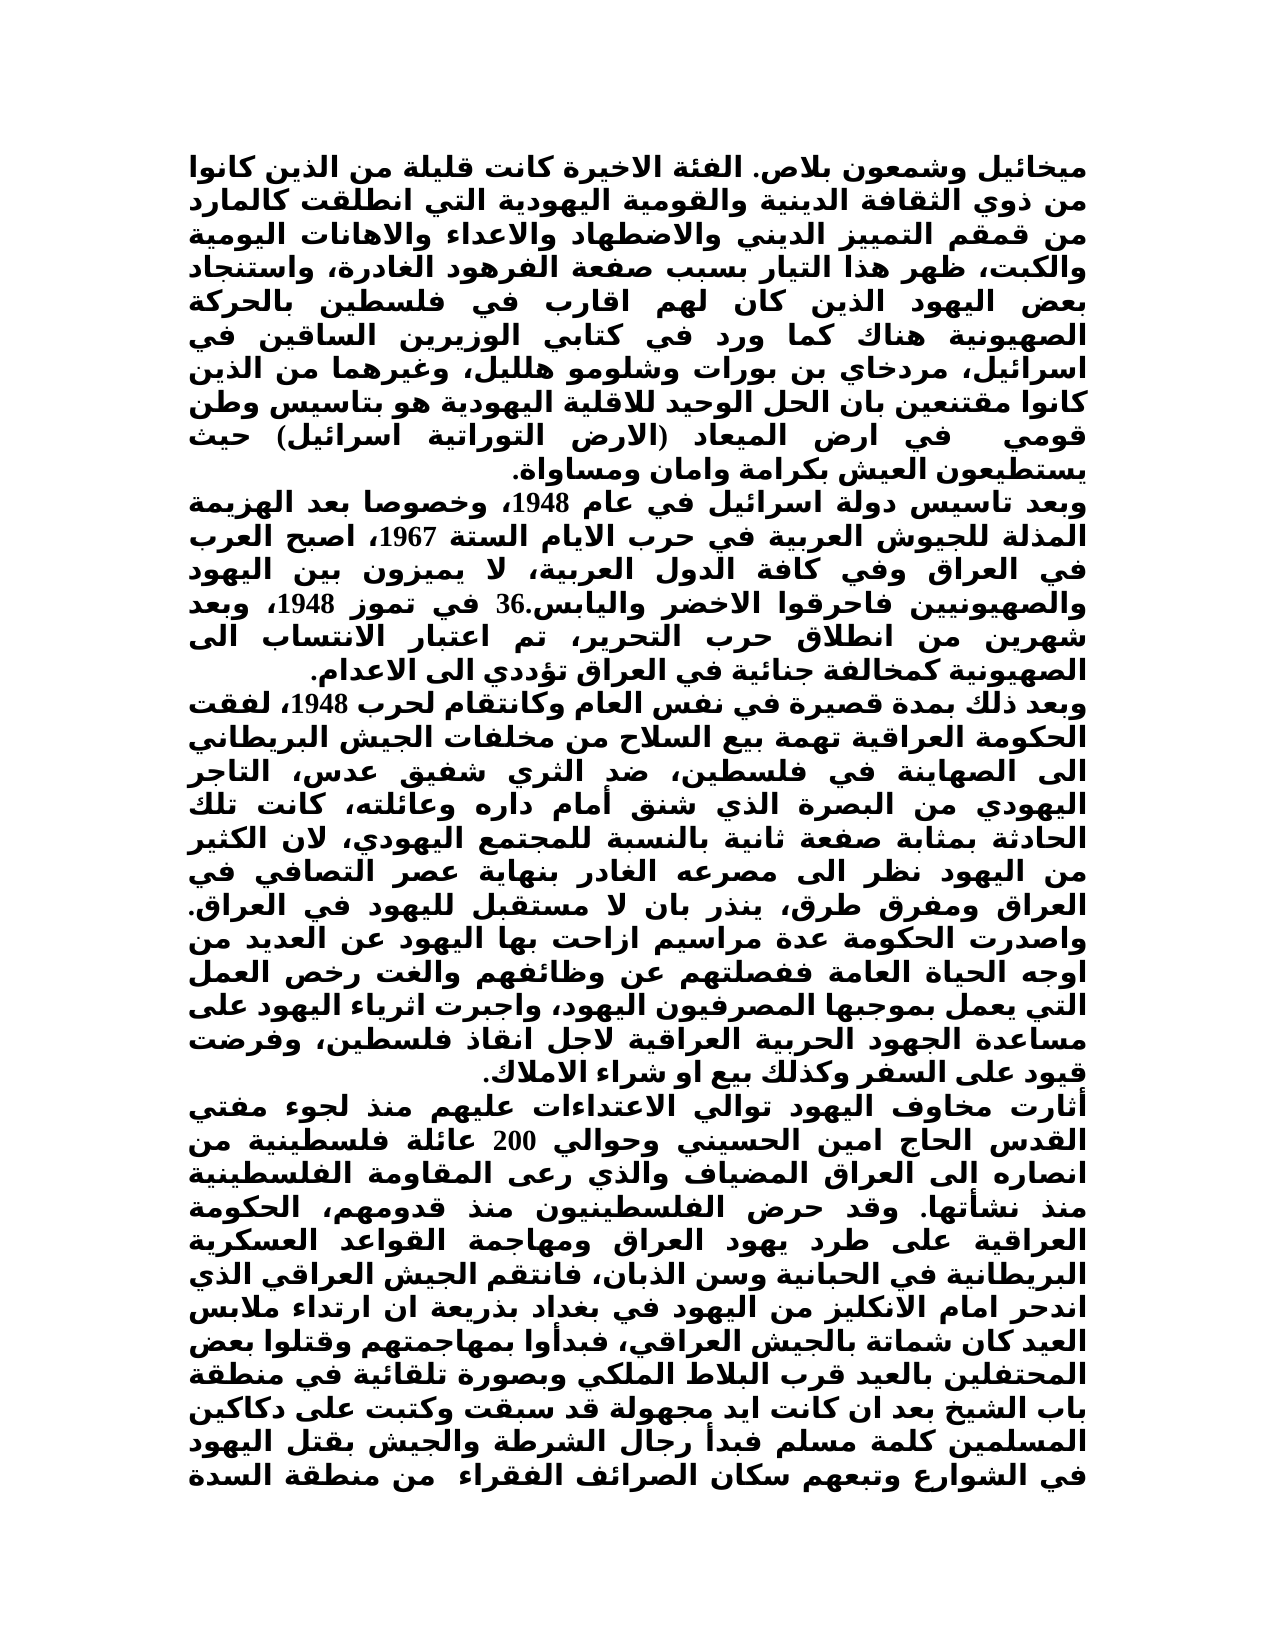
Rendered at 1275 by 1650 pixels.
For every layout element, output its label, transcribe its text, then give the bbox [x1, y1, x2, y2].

text وبعد تاسيس دولة اسرائيل في عام 1948، وخصوصا بعد الهزيمة المذلة للجيوش العربية في حرب الايام الستة 1967، اصبح العرب في العراق وفي كافة الدول العربية، لا يميزون بين اليهود والصهيونيين فاحرقوا الاخضر واليابس.36 في تموز 1948، وبعد شهرين من انطلاق حرب التحرير، تم اعتبار الانتساب الى الصهيونية كمخالفة جنائية في العراق تؤددي الى الاعدام. [187, 485, 1087, 687]
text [187, 1089, 1087, 1492]
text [187, 150, 1087, 485]
text وبعد ذلك بمدة قصيرة في نفس العام وكانتقام لحرب 1948، لفقت الحكومة العراقية تهمة بيع السلاح من مخلفات الجيش البريطاني الى الصهاينة في فلسطين، ضد الثري شفيق عدس، التاجر اليهودي من البصرة الذي شنق أمام داره وعائلته، كانت تلك الحادثة بمثابة صفعة ثانية بالنسبة للمجتمع اليهودي، لان الكثير من اليهود نظر الى مصرعه الغادر بنهاية عصر التصافي في العراق ومفرق طرق، ينذر بان لا مستقبل لليهود في العراق. واصدرت الحكومة عدة مراسيم ازاحت بها اليهود عن العديد من اوجه الحياة العامة ففصلتهم عن وظائفهم والغت رخص العمل التي يعمل بموجبها المصرفيون اليهود، واجبرت اثرياء اليهود على مساعدة الجهود الحربية العراقية لاجل انقاذ فلسطين، وفرضت قيود على السفر وكذلك بيع او شراء الاملاك. [187, 687, 1087, 1089]
